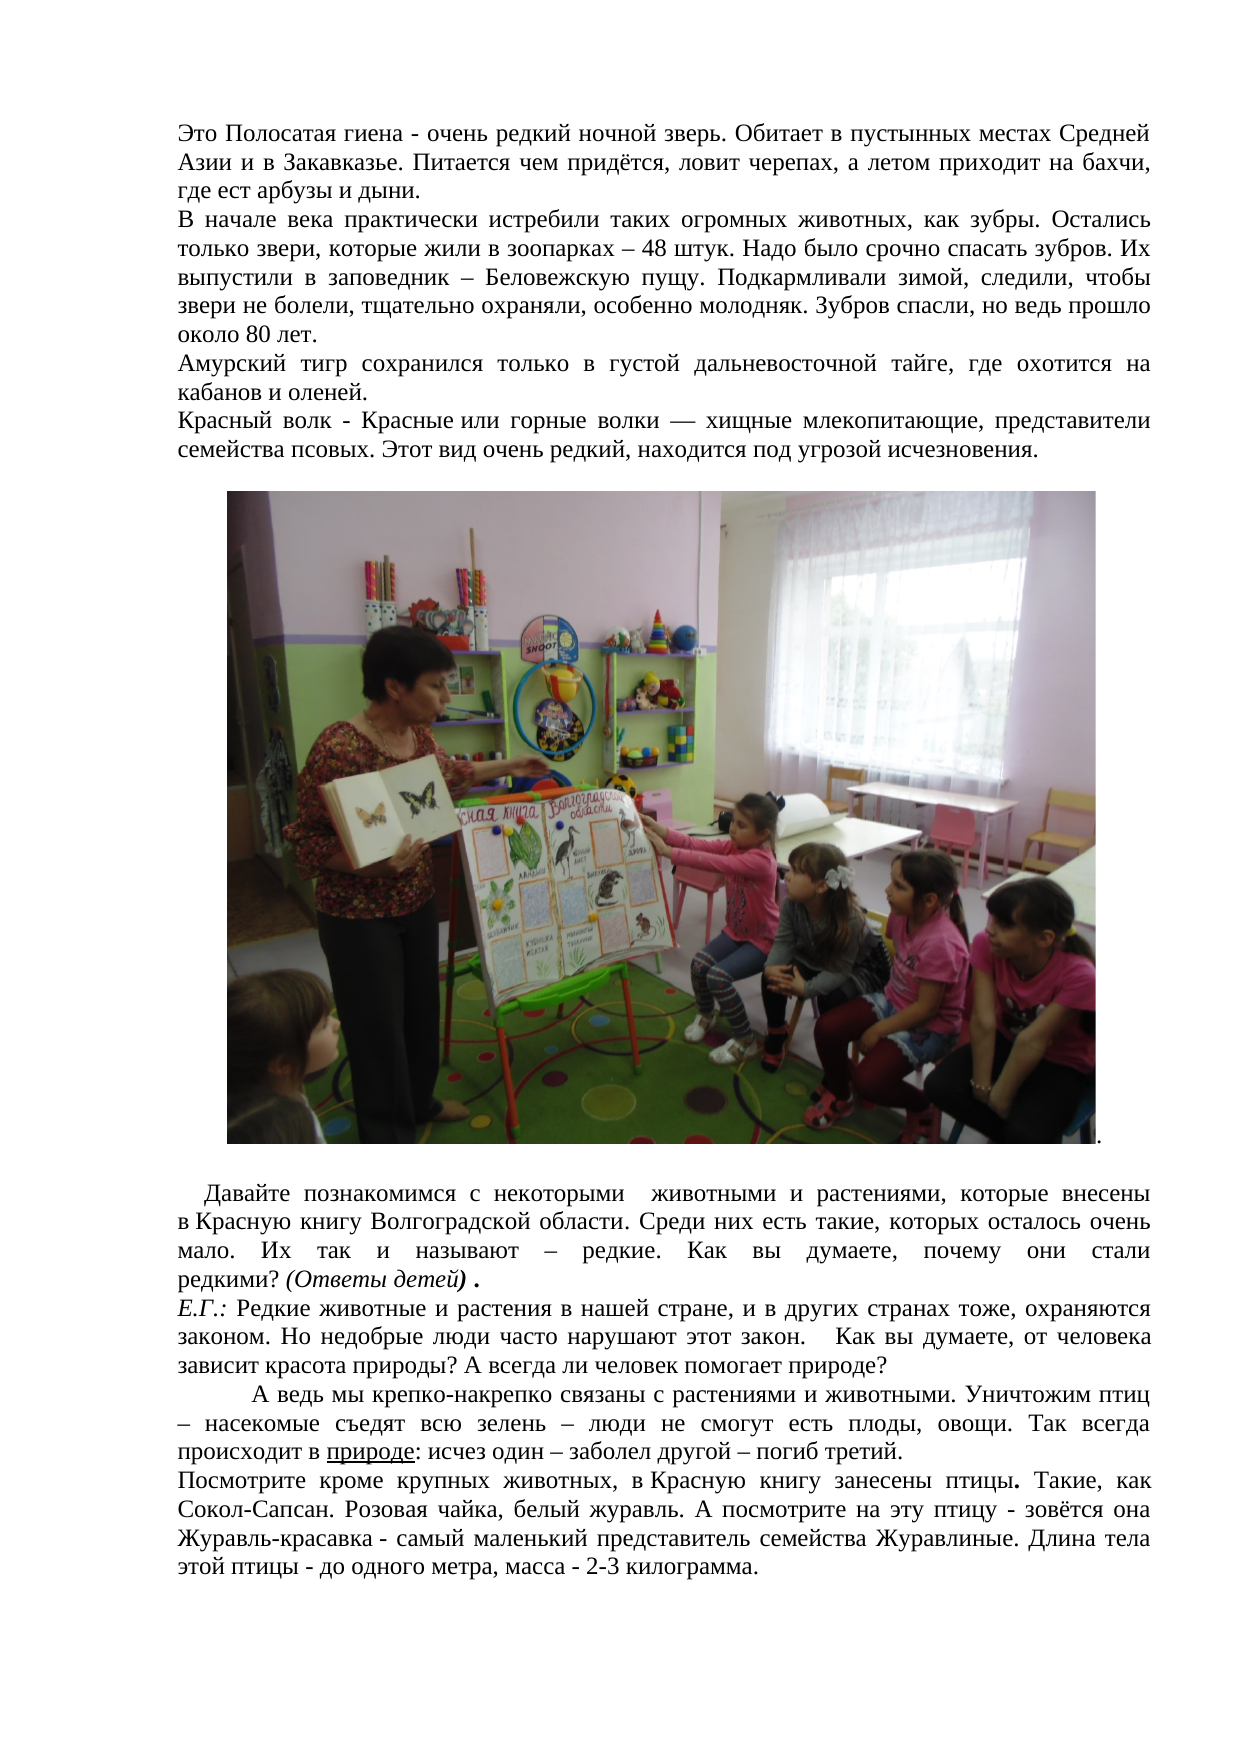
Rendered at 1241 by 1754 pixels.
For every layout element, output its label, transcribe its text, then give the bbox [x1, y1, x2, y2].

text Давайте познакомимся с некоторыми животными и растениями, которые внесены в Красную книгу Волгоградской области. Среди них есть такие, которых осталось очень мало. Их так и называют – редкие. Как вы думаете, почему они стали редкими? (Ответы детей) . [177, 1178, 1152, 1293]
text Е.Г.: Редкие животные и растения в нашей стране, и в других странах тоже, охраняются законом. Но недобрые люди часто нарушают этот закон. Как вы думаете, от человека зависит красота природы? А всегда ли человек помогает природе? [177, 1293, 1152, 1379]
text Это Полосатая гиена - очень редкий ночной зверь. Обитает в пустынных местах Средней Азии и в Закавказье. Питается чем придётся, ловит черепах, а летом приходит на бахчи, где ест арбузы и дыни. [177, 118, 1152, 204]
text А ведь мы крепко-накрепко связаны с растениями и животными. Уничтожим птиц – насекомые съедят всю зелень – люди не смогут есть плоды, овощи. Так всегда происходит в природе: исчез один – заболел другой – погиб третий. [177, 1379, 1152, 1465]
text Красный волк - Красные или горные волки — хищные млекопитающие, представители семейства псовых. Этот вид очень редкий, находится под угрозой исчезновения. [177, 406, 1152, 463]
text В начале века практически истребили таких огромных животных, как зубры. Остались только звери, которые жили в зоопарках – 48 штук. Надо было срочно спасать зубров. Их выпустили в заповедник – Беловежскую пущу. Подкармливали зимой, следили, чтобы звери не болели, тщательно охраняли, особенно молодняк. Зубров спасли, но ведь прошло около 80 лет. [177, 204, 1152, 348]
text Посмотрите кроме крупных животных, в Красную книгу занесены птицы. Такие, как Сокол-Сапсан. Розовая чайка, белый журавль. А посмотрите на эту птицу - зовётся она Журавль-красавка - самый маленький представитель семейства Журавлиные. Длина тела этой птицы - до одного метра, масса - 2-3 килограмма. [177, 1465, 1152, 1580]
text Амурский тигр сохранился только в густой дальневосточной тайге, где охотится на кабанов и оленей. [177, 348, 1152, 406]
picture [227, 491, 1096, 1144]
